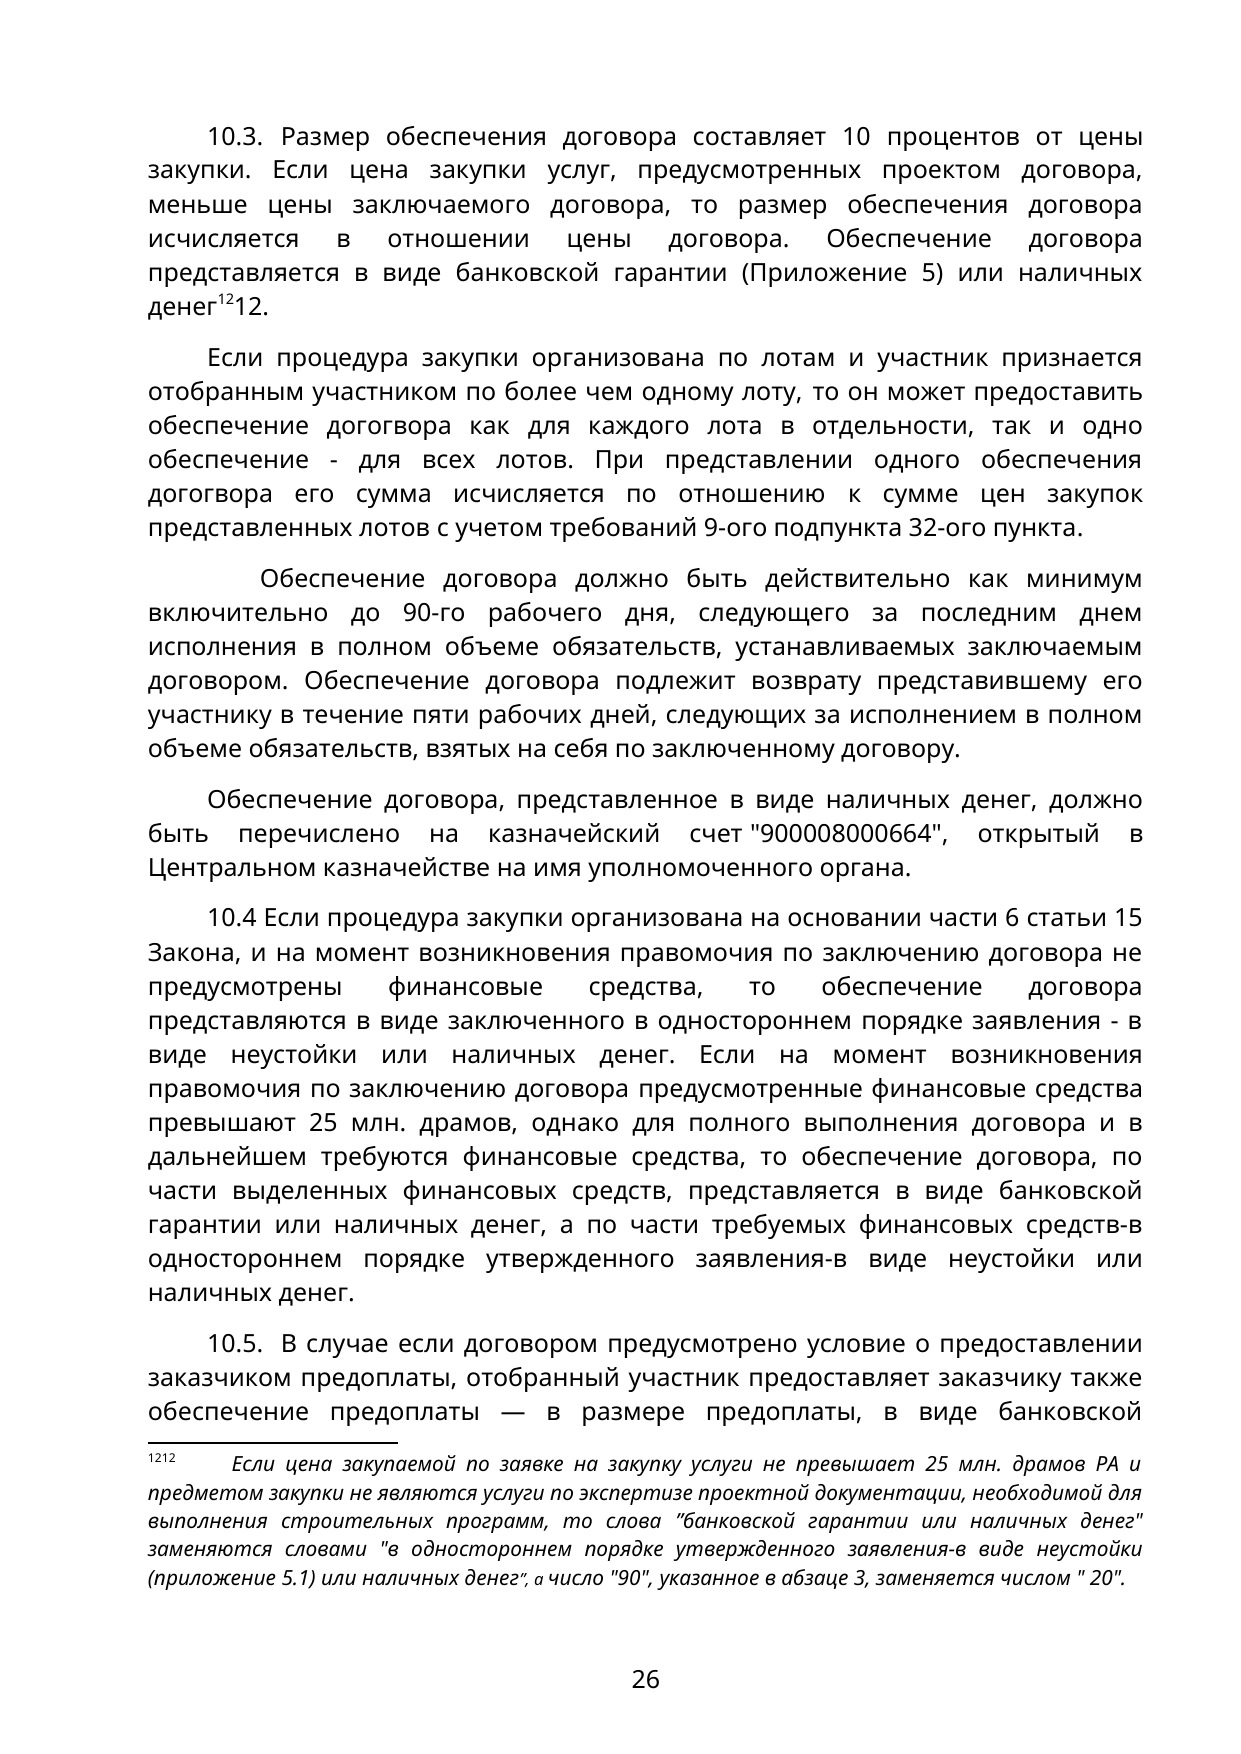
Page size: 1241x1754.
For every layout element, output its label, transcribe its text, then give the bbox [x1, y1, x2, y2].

text Обеспечение договора, представленное в виде наличных денег, должно быть перечислено на казначейский счет "900008000664", открытый в Центральном казначействе на имя уполномоченного органа. [148, 781, 1144, 883]
text Если процедура закупки организована по лотам и участник признается отобранным участником по более чем одному лоту, то он может предоставить обеспечение догогвора как для каждого лота в отдельности, так и одно обеспечение - для всех лотов. При представлении одного обеспечения догогвора его сумма исчисляется по отношению к сумме цен закупок представленных лотов с учетом требований 9-ого подпункта 32-ого пункта. [148, 339, 1144, 543]
text Обеспечение договора должно быть действительно как минимум включительно до 90-го рабочего дня, следующего за последним днем исполнения в полном объеме обязательств, устанавливаемых заключаемым договором. Обеспечение договора подлежит возврату представившему его участнику в течение пяти рабочих дней, следующих за исполнением в полном объеме обязательств, взятых на себя по заключенному договору. [148, 560, 1144, 764]
text 10.3. Размер обеспечения договора составляет 10 процентов от цены закупки. Если цена закупки услуг, предусмотренных проектом договора, меньше цены заключаемого договора, то размер обеспечения договора исчисляется в отношении цены договора. Обеспечение договора представляется в виде банковской гарантии (Приложение 5) или наличных денег12. [148, 118, 1144, 322]
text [148, 1326, 1144, 1428]
text 10.4 Если процедура закупки организована на основании части 6 статьи 15 Закона, и на момент возникновения правомочия по заключению договора не предусмотрены финансовые средства, то обеспечение договора представляются в виде заключенного в одностороннем порядке заявления - в виде неустойки или наличных денег. Если на момент возникновения правомочия по заключению договора предусмотренные финансовые средства превышают 25 млн. драмов, однако для полного выполнения договора и в дальнейшем требуются финансовые средства, то обеспечение договора, по части выделенных финансовых средств, представляется в виде банковской гарантии или наличных денег, а по части требуемых финансовых средств-в одностороннем порядке утвержденного заявления-в виде неустойки или наличных денег. [148, 900, 1144, 1309]
